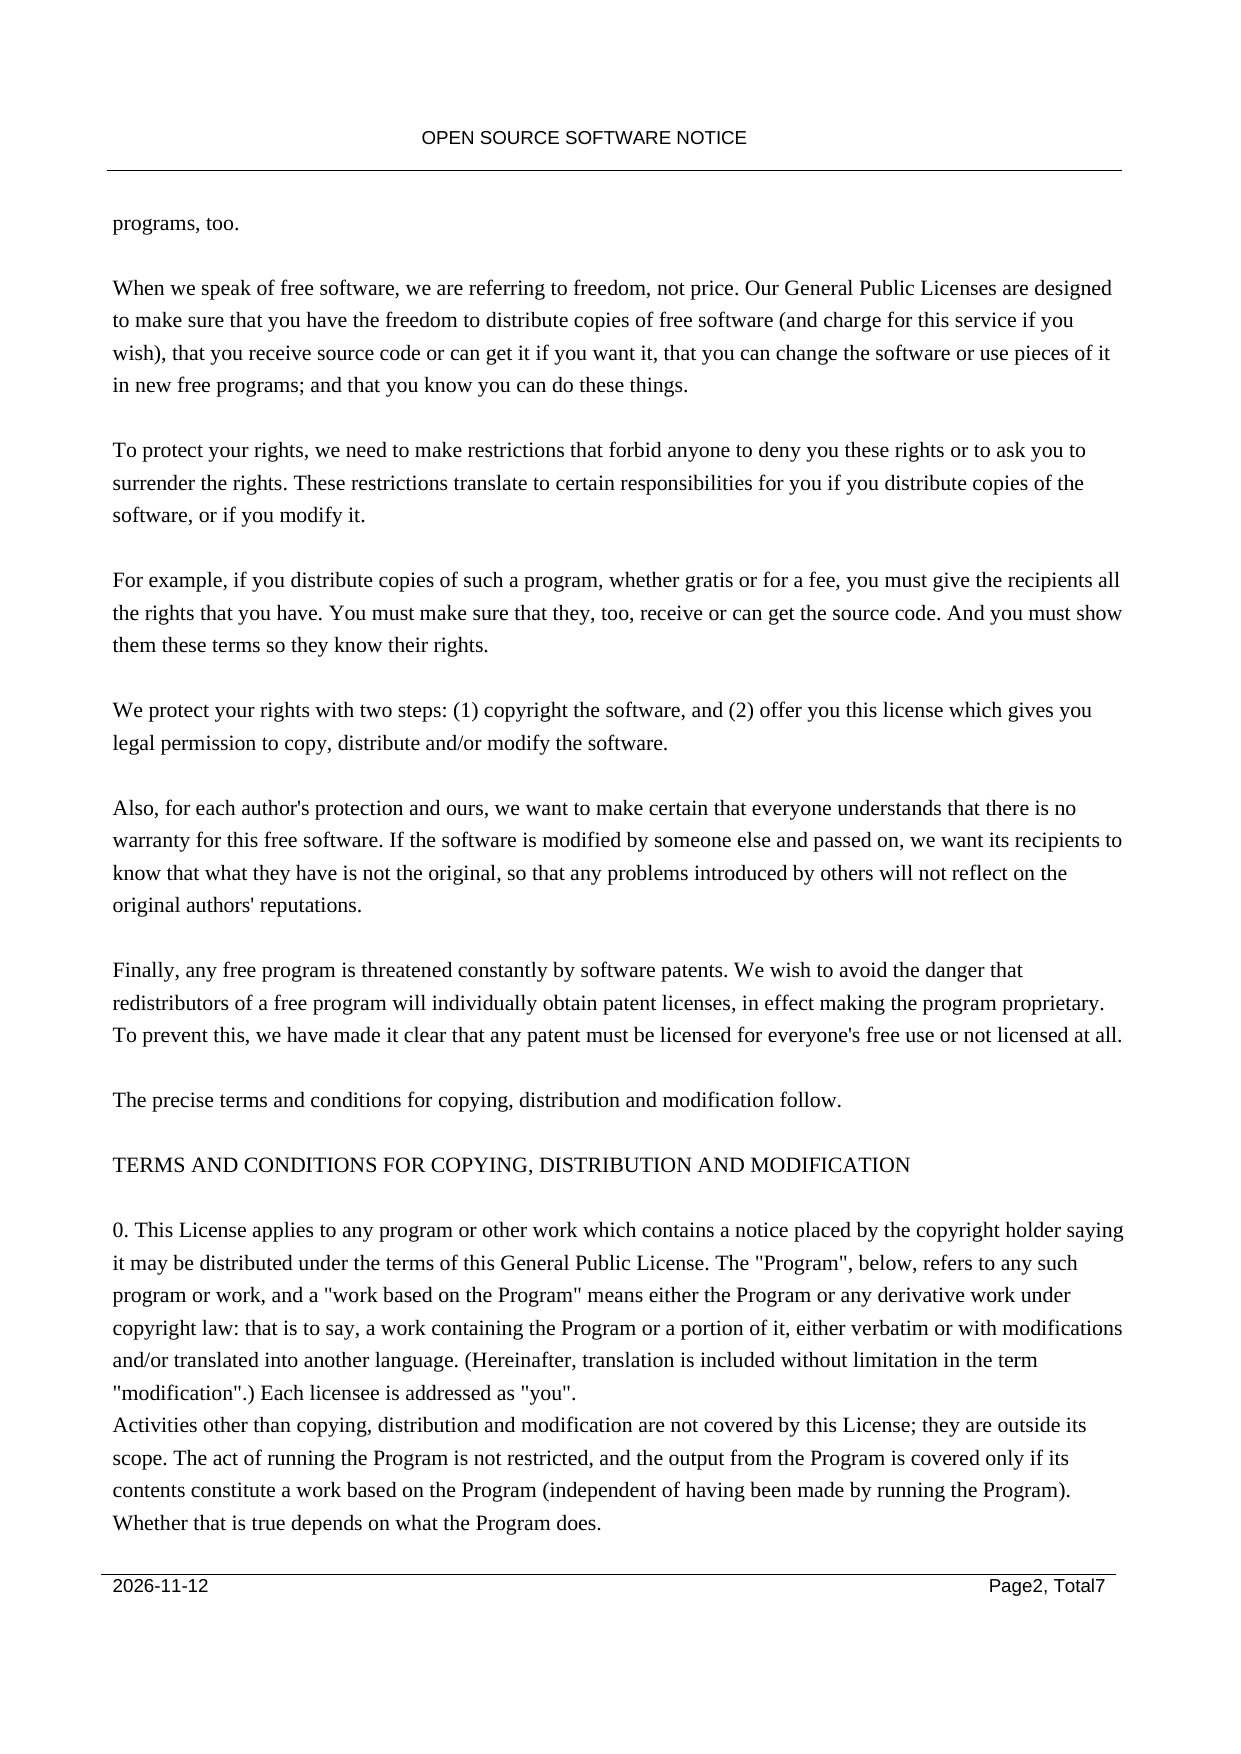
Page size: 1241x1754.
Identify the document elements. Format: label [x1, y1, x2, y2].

text [112, 206, 1128, 1539]
